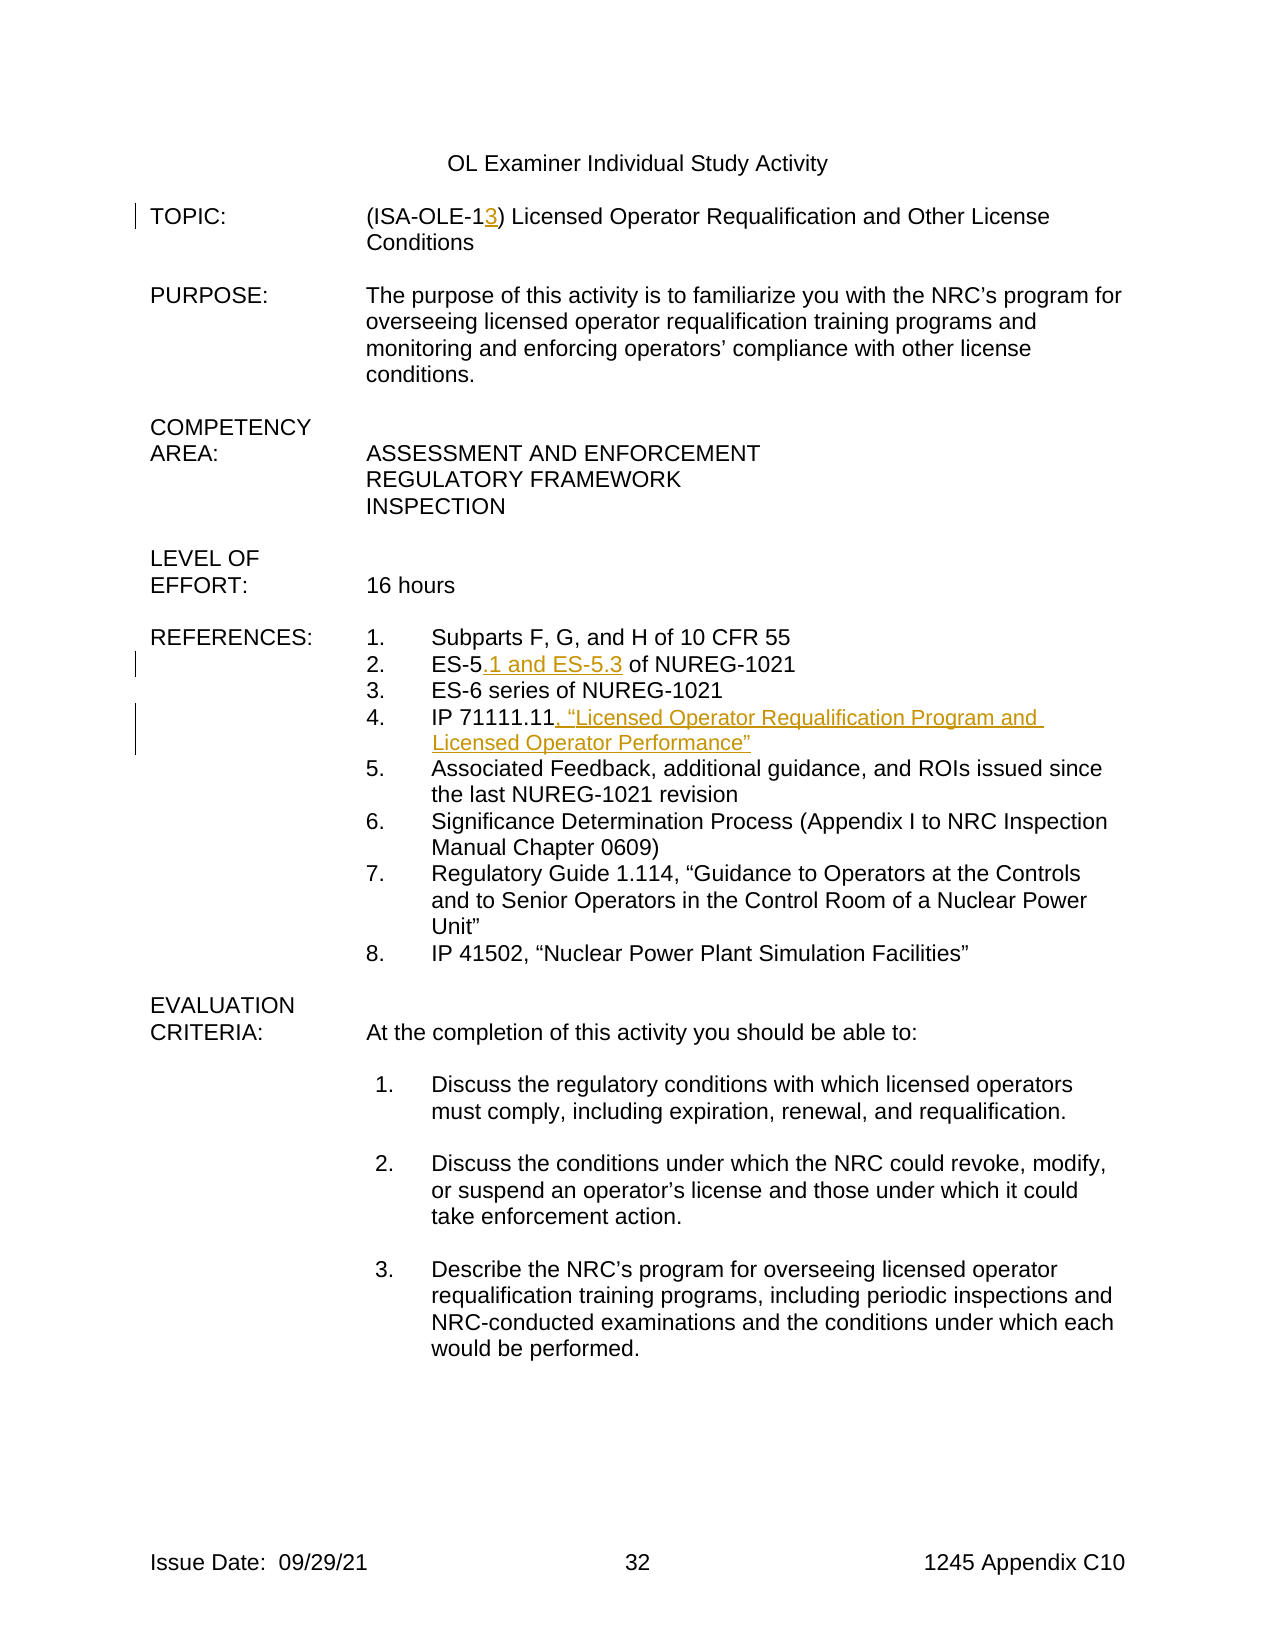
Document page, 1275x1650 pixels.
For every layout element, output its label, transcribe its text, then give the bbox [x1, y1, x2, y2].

text REGULATORY FRAMEWORK [150, 466, 1125, 493]
text AREA: ASSESSMENT AND ENFORCEMENT [150, 440, 1125, 466]
text EFFORT: 16 hours [150, 572, 1125, 598]
list Significance Determination Process (Appendix I to NRC Inspection Manual Chapter 0609) [366, 808, 1125, 860]
text COMPETENCY [150, 413, 1125, 440]
text INSPECTION [150, 493, 1125, 519]
list Discuss the conditions under which the NRC could revoke, modify, or suspend an operator’s license and those under which it could take enforcement action. [375, 1150, 1125, 1229]
list Describe the NRC’s program for overseeing licensed operator requalification training programs, including periodic inspections and NRC-conducted examinations and the conditions under which each would be performed. [375, 1256, 1125, 1361]
list Regulatory Guide 1.114, “Guidance to Operators at the Controls and to Senior Operators in the Control Room of a Nuclear Power Unit” [366, 860, 1125, 939]
list Discuss the regulatory conditions with which licensed operators must comply, including expiration, renewal, and requalification. [375, 1071, 1125, 1124]
text OL Examiner Individual Study Activity [150, 150, 1125, 176]
text PURPOSE: The purpose of this activity is to familiarize you with the NRC’s program for overseeing licensed operator requalification training programs and monitoring and enforcing operators’ compliance with other license conditions. [150, 282, 1125, 387]
list ES-5 of NUREG-1021 [366, 651, 1125, 677]
list Associated Feedback, additional guidance, and ROIs issued since the last NUREG-1021 revision [366, 755, 1125, 808]
list IP 71111.11 [366, 703, 1125, 755]
list IP 41502, “Nuclear Power Plant Simulation Facilities” [366, 939, 1125, 966]
text CRITERIA: At the completion of this activity you should be able to: [150, 1018, 1125, 1045]
text REFERENCES: 1. Subparts F, G, and H of 10 CFR 55 [150, 624, 1125, 651]
list ES-6 series of NUREG-1021 [366, 677, 1125, 703]
text TOPIC: (ISA-OLE-1) Licensed Operator Requalification and Other License Conditions [150, 203, 1125, 255]
text EVALUATION [150, 992, 1125, 1018]
text LEVEL OF [150, 545, 1125, 572]
